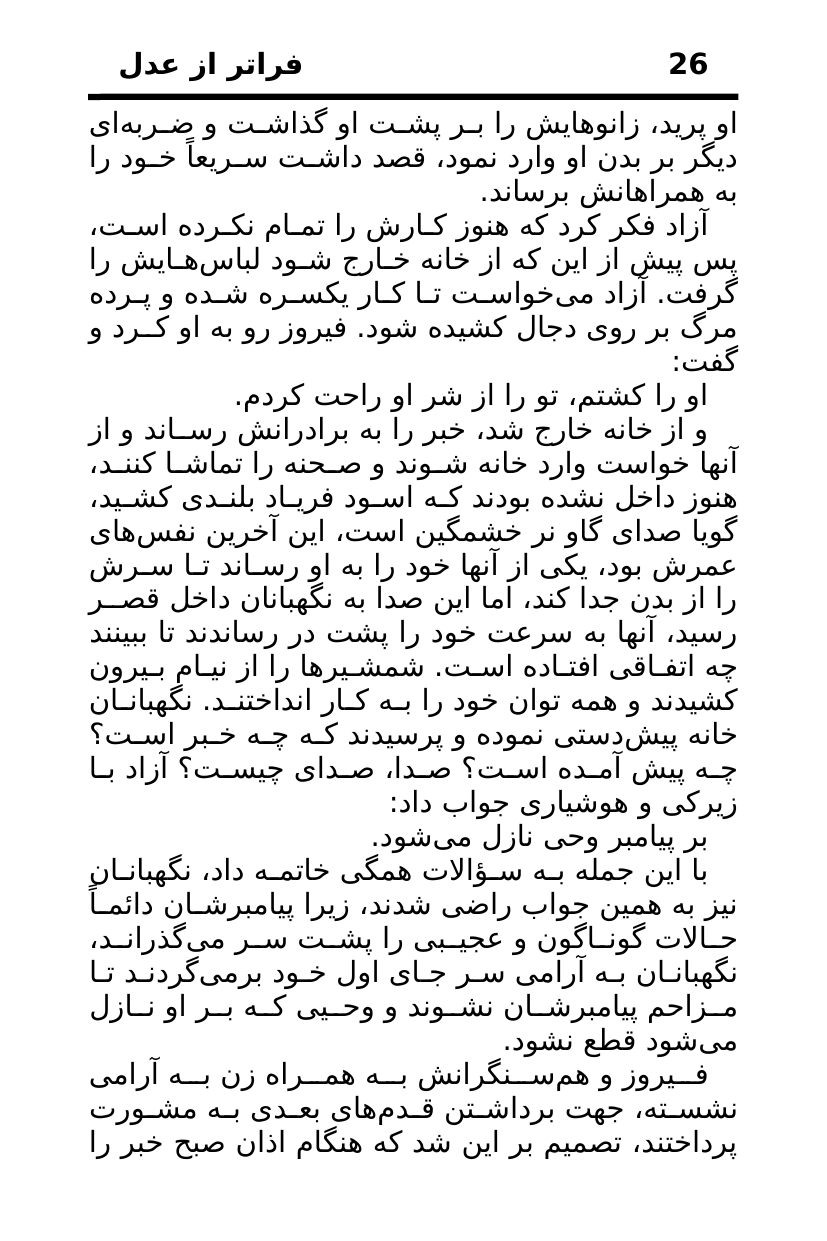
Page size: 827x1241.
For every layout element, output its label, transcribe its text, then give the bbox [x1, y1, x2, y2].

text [89, 106, 738, 208]
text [89, 1057, 738, 1159]
text بر پیامبر وحی نازل می‌شود. [89, 819, 738, 853]
text او را کشتم، تو را از شر او راحت کردم. [89, 378, 738, 412]
text با این جمله به سؤالات همگی خاتمه داد، نگهبانان نیز به همین جواب راضی شدند، زیرا پیامبرشان دائماً حالات گوناگون و عجیبی را پشت سر می‌گذراند، نگهبانان به آرامی سر جای اول خود برمی‌گردند تا مزاحم پیامبرشان نشوند و وحیی که بر او نازل می‌شود قطع نشود. [89, 853, 738, 1057]
text و از خانه خارج شد، خبر را به برادرانش رساند و از آنها خواست وارد خانه شوند و صحنه را تماشا کنند، هنوز داخل نشده بودند که اسود فریاد بلندی کشید، گویا صدای گاو نر خشمگین است، این آخرین نفس‌های عمرش بود، یکی از آنها خود را به او رساند تا سرش را از بدن جدا کند، اما این صدا به نگهبانان داخل قصر رسید، آنها به سرعت خود را پشت در رساندند تا ببینند چه اتفاقی افتاده است. شمشیر‌ها را از نیام بیرون کشیدند و همه توان خود را به کار انداختند. نگهبانان خانه پیش‌دستی نموده و پرسیدند که چه خبر است؟ چه پیش آمده است؟ صدا، صدای چیست؟ آزاد با زیرکی و هوشیاری جواب داد: [89, 412, 738, 819]
text آزاد فکر کرد که هنوز کارش را تمام نکرده است، پس پیش از این که از خانه خارج شود لباس‌هایش را گرفت. آزاد می‌خواست تا کار یکسره شده و پرده مرگ بر روی دجال کشیده شود. فیروز رو به او کرد و گفت: [89, 208, 738, 378]
